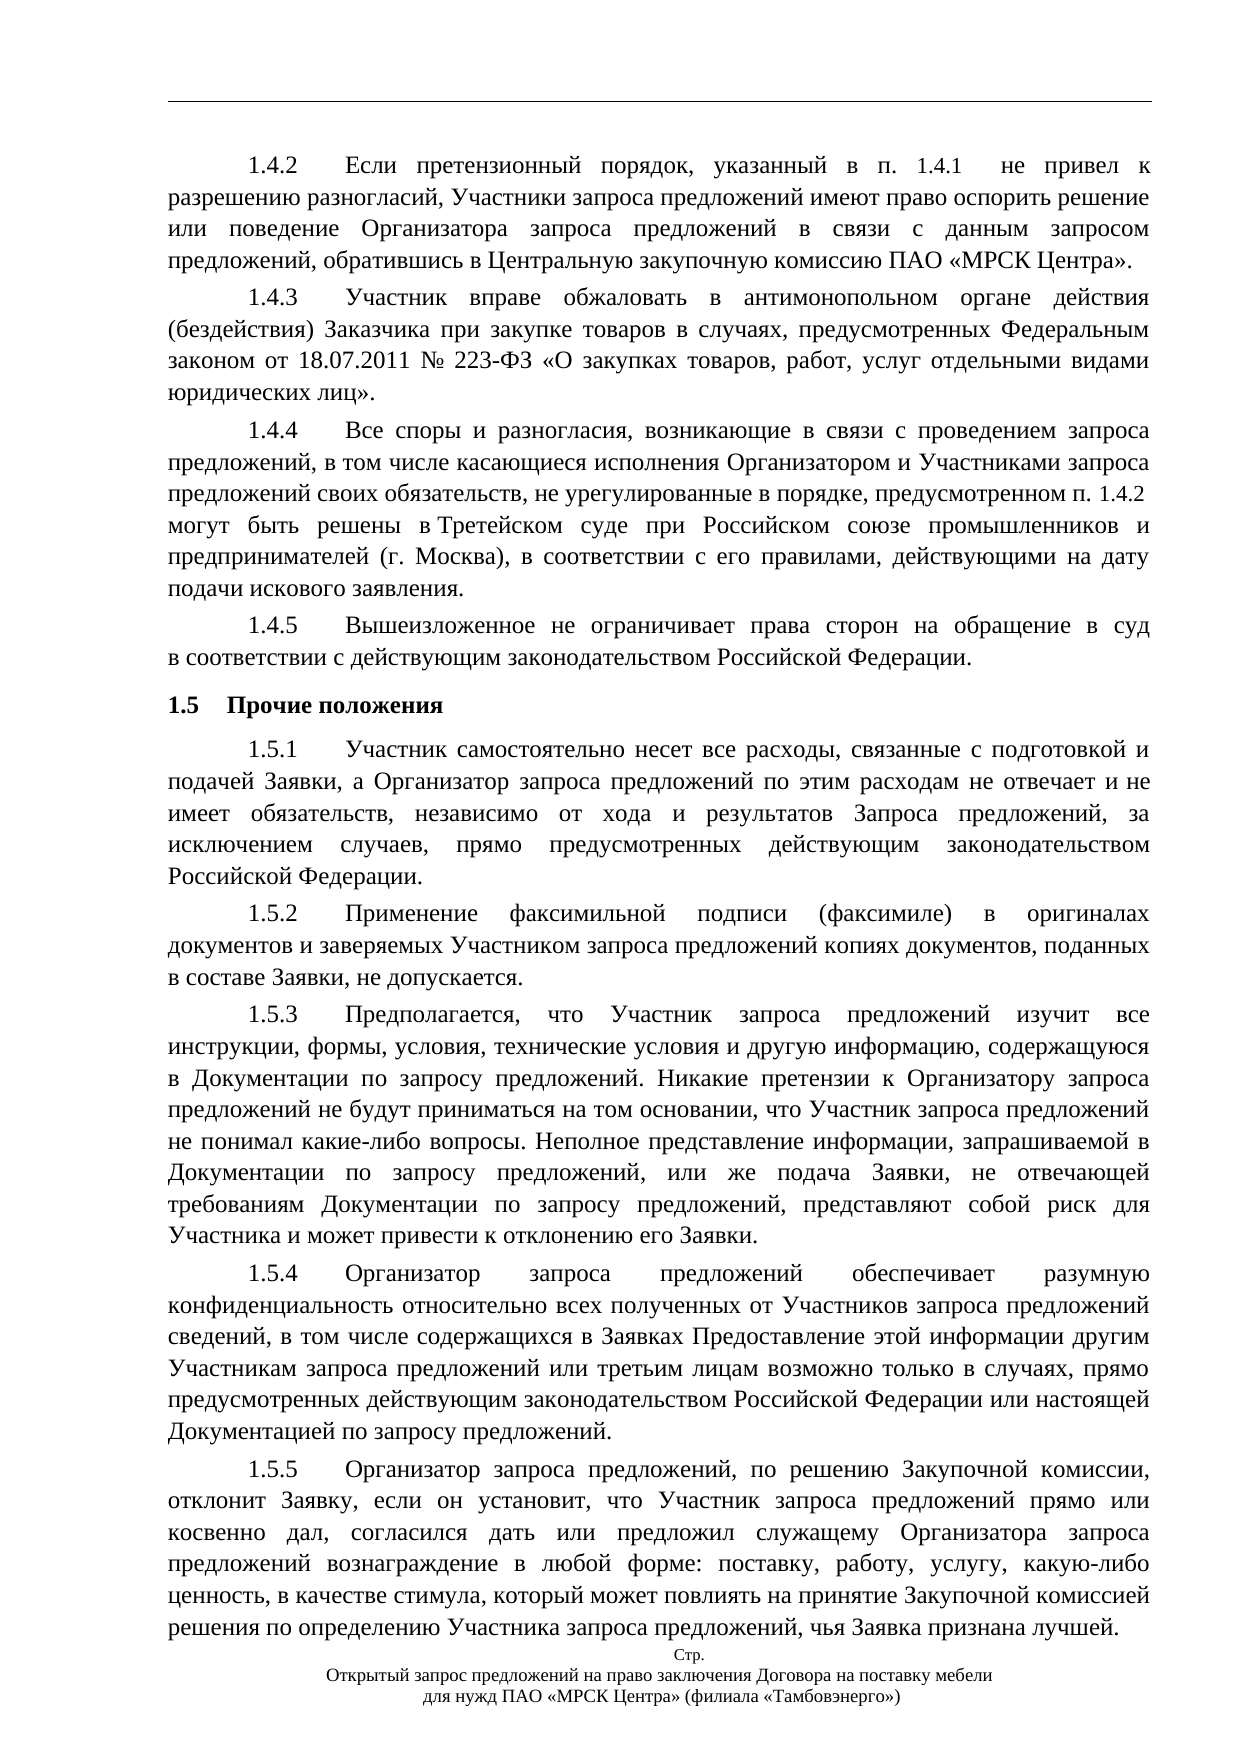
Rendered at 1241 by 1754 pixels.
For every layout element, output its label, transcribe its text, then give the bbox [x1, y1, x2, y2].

subtitle Прочие положения [168, 690, 1152, 719]
list Все споры и разногласия, возникающие в связи с проведением запроса предложений, в том числе касающиеся исполнения Организатором и Участниками запроса предложений своих обязательств, не урегулированные в порядке, предусмотренном п. 1.4.2 могут быть решены в Третейском суде при Российском союзе промышленников и предпринимателей (г. Москва), в соответствии с его правилами, действующими на дату подачи искового заявления. [168, 415, 1150, 602]
list Организатор запроса предложений обеспечивает разумную конфиденциальность относительно всех полученных от Участников запроса предложений сведений, в том числе содержащихся в Заявках Предоставление этой информации другим Участникам запроса предложений или третьим лицам возможно только в случаях, прямо предусмотренных действующим законодательством Российской Федерации или настоящей Документацией по запросу предложений. [168, 1258, 1150, 1445]
list Применение факсимильной подписи (факсимиле) в оригиналах документов и заверяемых Участником запроса предложений копиях документов, поданных в составе Заявки, не допускается. [168, 898, 1150, 990]
list Организатор запроса предложений, по решению Закупочной комиссии, отклонит Заявку, если он установит, что Участник запроса предложений прямо или косвенно дал, согласился дать или предложил служащему Организатора запроса предложений вознаграждение в любой форме: поставку, работу, услугу, какую-либо ценность, в качестве стимула, который может повлиять на принятие Закупочной комиссией решения по определению Участника запроса предложений, чья Заявка признана лучшей. [168, 1454, 1150, 1640]
list Участник вправе обжаловать в антимонопольном органе действия (бездействия) Заказчика при закупке товаров в случаях, предусмотренных Федеральным законом от 18.07.2011 № 223-ФЗ «О закупках товаров, работ, услуг отдельными видами юридических лиц». [168, 282, 1150, 406]
list Вышеизложенное не ограничивает права сторон на обращение в суд в соответствии с действующим законодательством Российской Федерации. [168, 611, 1150, 671]
list Предполагается, что Участник запроса предложений изучит все инструкции, формы, условия, технические условия и другую информацию, содержащуюся в Документации по запросу предложений. Никакие претензии к Организатору запроса предложений не будут приниматься на том основании, что Участник запроса предложений не понимал какие-либо вопросы. Неполное представление информации, запрашиваемой в Документации по запросу предложений, или же подача Заявки, не отвечающей требованиям Документации по запросу предложений, представляют собой риск для Участника и может привести к отклонению его Заявки. [168, 999, 1150, 1249]
list Если претензионный порядок, указанный в п. 1.4.1 не привел к разрешению разногласий, Участники запроса предложений имеют право оспорить решение или поведение Организатора запроса предложений в связи с данным запросом предложений, обратившись в Центральную закупочную комиссию ПАО «МРСК Центра». [168, 150, 1150, 273]
list Участник самостоятельно несет все расходы, связанные с подготовкой и подачей Заявки, а Организатор запроса предложений по этим расходам не отвечает и не имеет обязательств, независимо от хода и результатов Запроса предложений, за исключением случаев, прямо предусмотренных действующим законодательством Российской Федерации. [168, 734, 1150, 889]
